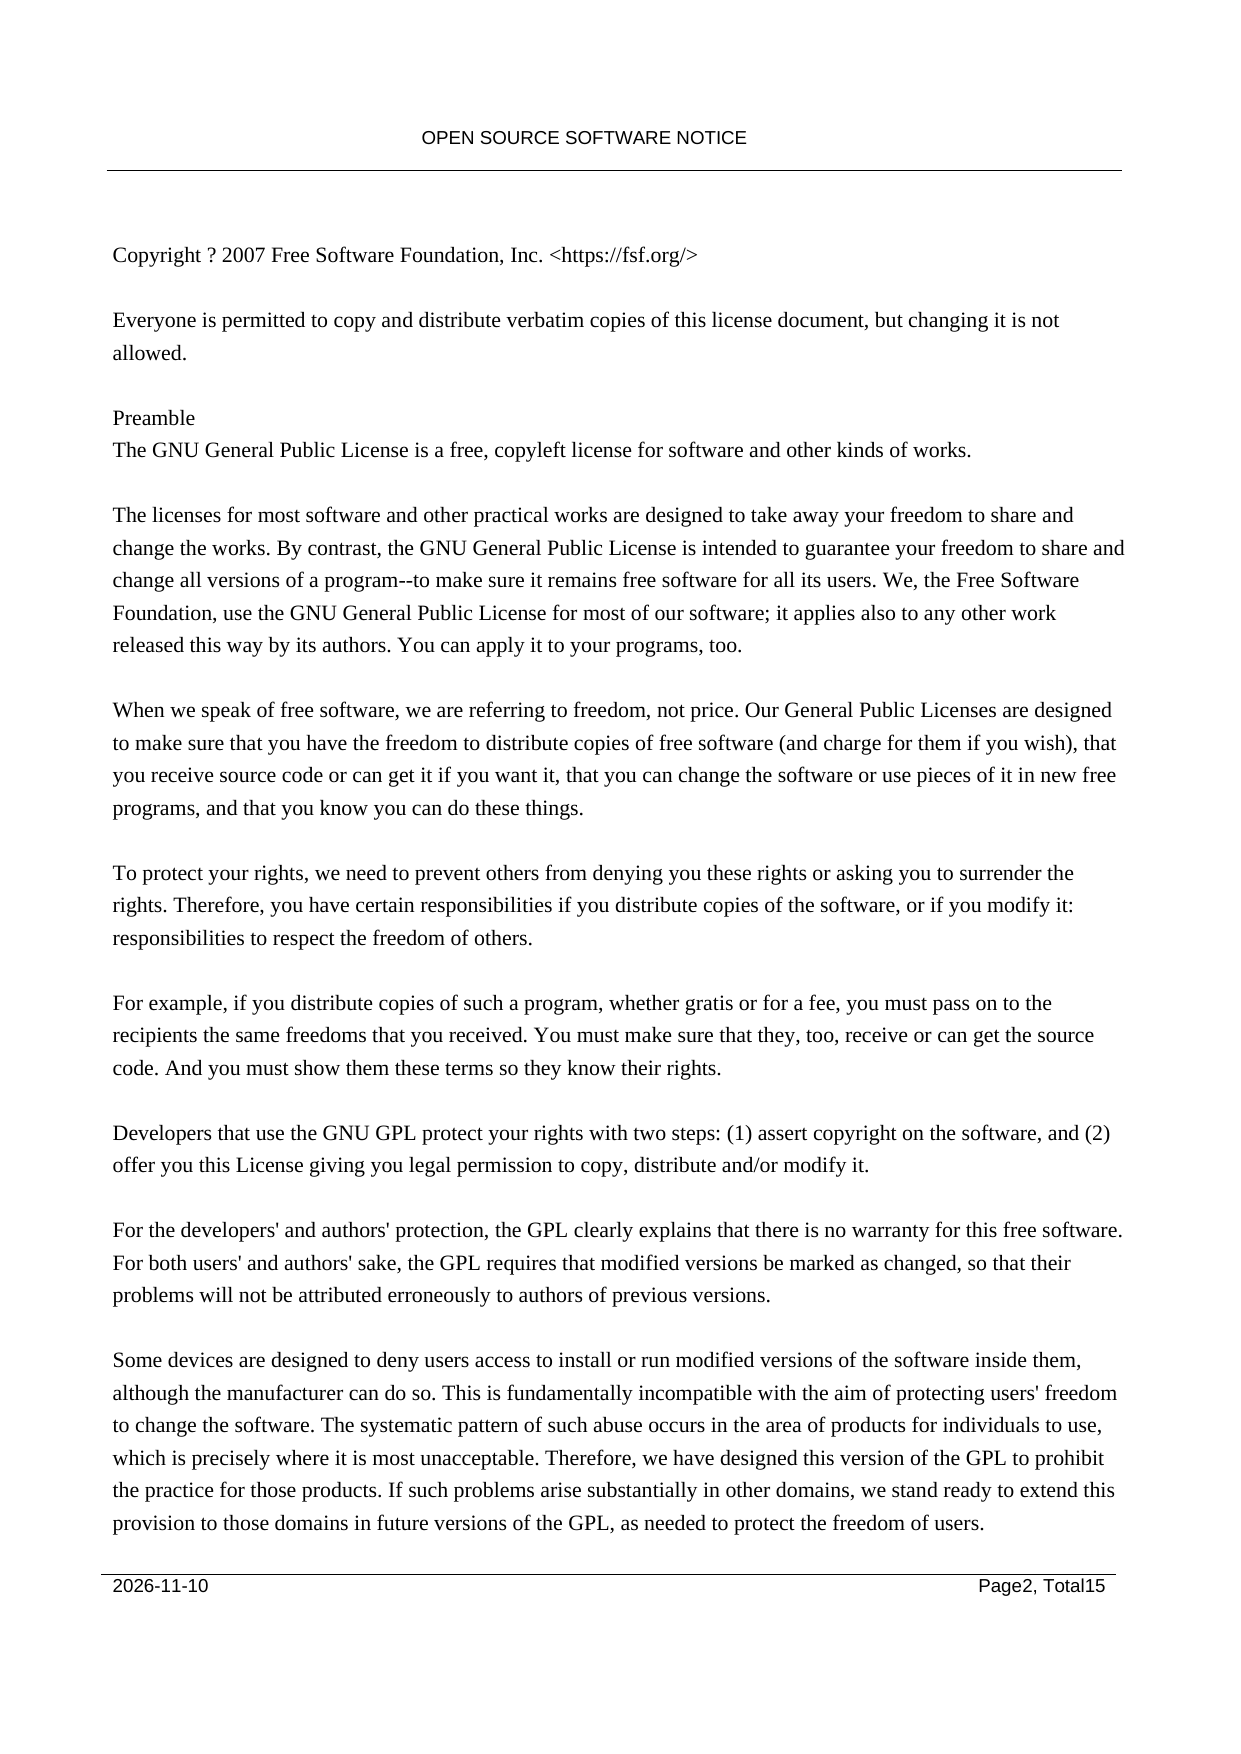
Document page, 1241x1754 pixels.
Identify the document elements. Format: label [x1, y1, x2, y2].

text [112, 206, 1128, 1539]
